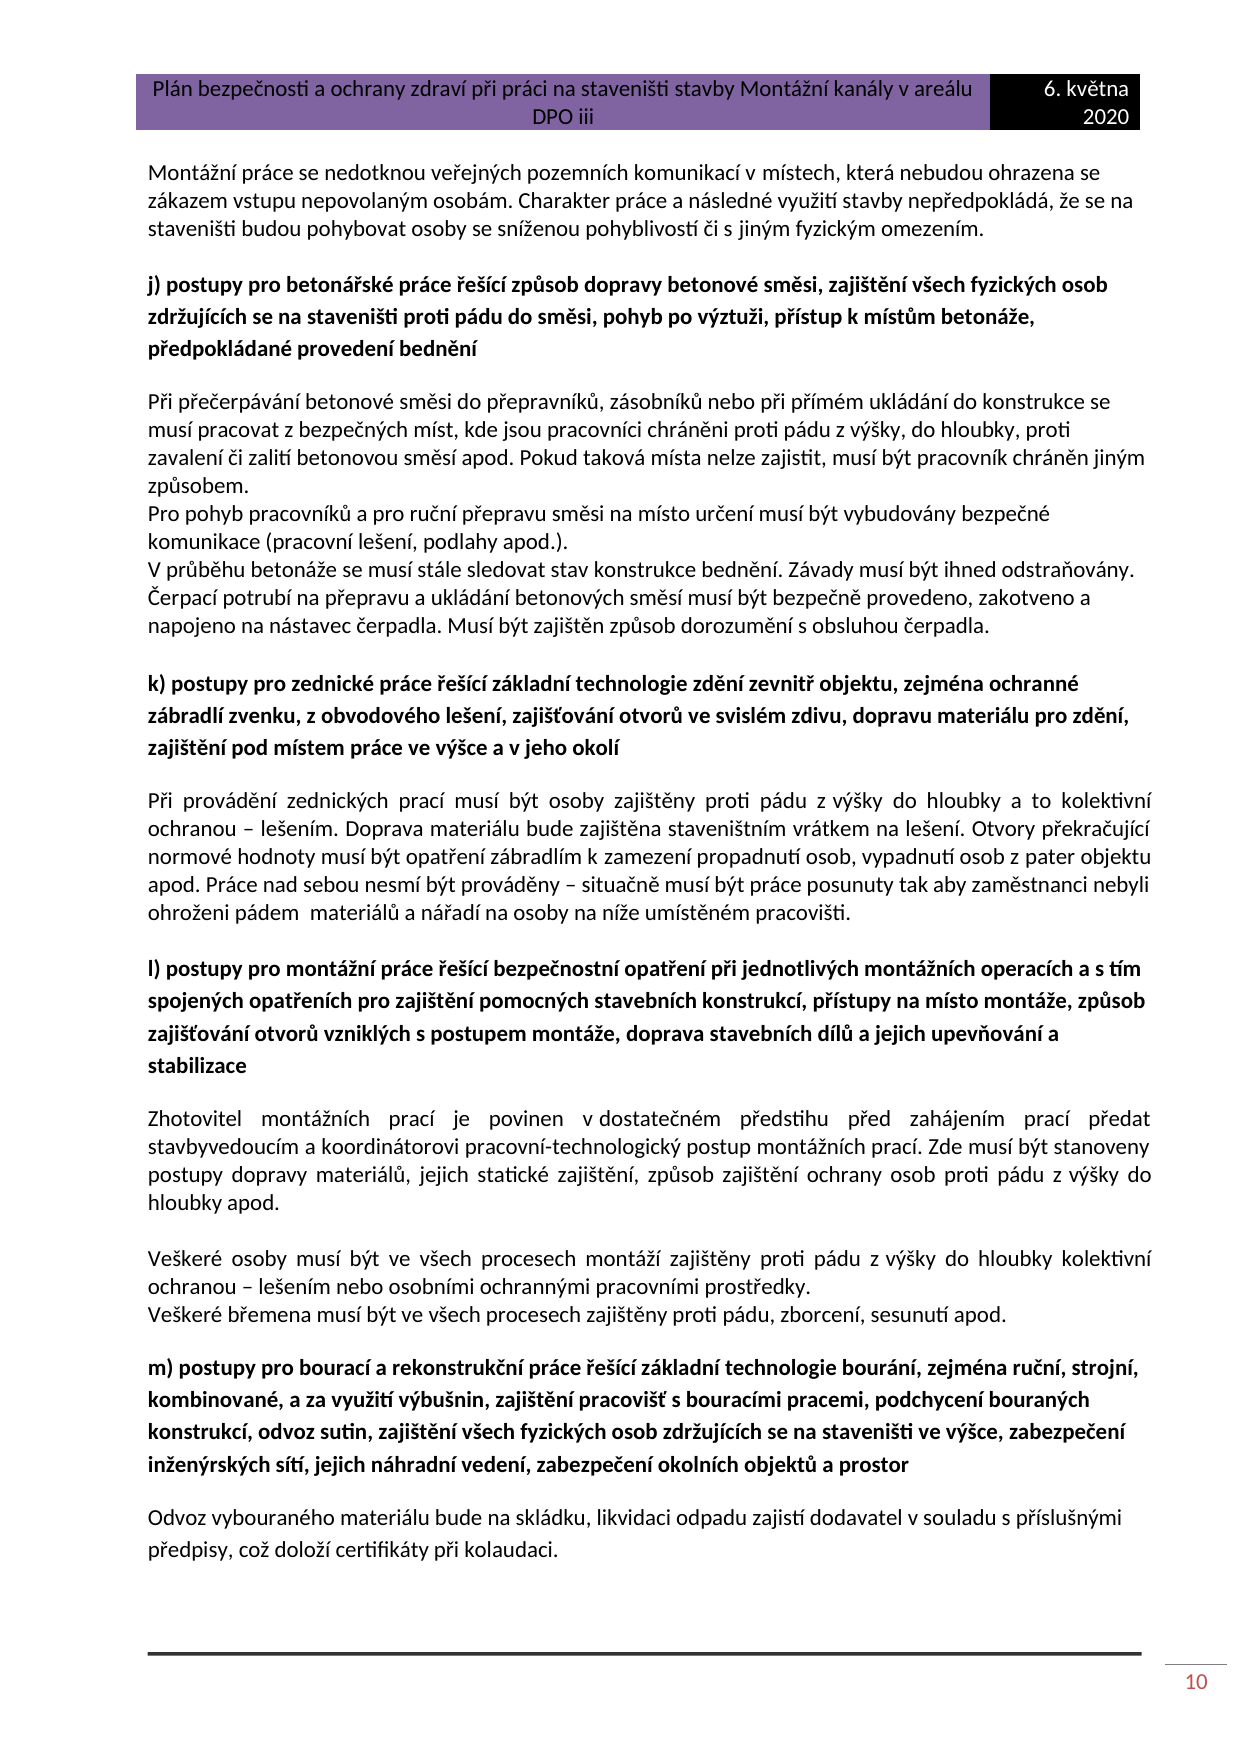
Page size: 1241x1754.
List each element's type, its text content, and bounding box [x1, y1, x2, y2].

text m) postupy pro bourací a rekonstrukční práce řešící základní technologie bourání, zejména ruční, strojní, kombinované, a za využití výbušnin, zajištění pracovišť s bouracími pracemi, podchycení bouraných konstrukcí, odvoz sutin, zajištění všech fyzických osob zdržujících se na staveništi ve výšce, zabezpečení inženýrských sítí, jejich náhradní vedení, zabezpečení okolních objektů a prostor [148, 1353, 1152, 1478]
text Veškeré břemena musí být ve všech procesech zajištěny proti pádu, zborcení, sesunutí apod. [148, 1300, 1152, 1328]
text Montážní práce se nedotknou veřejných pozemních komunikací v místech, která nebudou ohrazena se zákazem vstupu nepovolaným osobám. Charakter práce a následné využití stavby nepředpokládá, že se na staveništi budou pohybovat osoby se sníženou pohyblivostí či s jiným fyzickým omezením. [148, 158, 1152, 242]
text l) postupy pro montážní práce řešící bezpečnostní opatření při jednotlivých montážních operacích a s tím spojených opatřeních pro zajištění pomocných stavebních konstrukcí, přístupy na místo montáže, způsob zajišťování otvorů vzniklých s postupem montáže, doprava stavebních dílů a jejich upevňování a stabilizace [148, 954, 1152, 1079]
text Při přečerpávání betonové směsi do přepravníků, zásobníků nebo při přímém ukládání do konstrukce se musí pracovat z bezpečných míst, kde jsou pracovníci chráněni proti pádu z výšky, do hloubky, proti zavalení či zalití betonovou směsí apod. Pokud taková místa nelze zajistit, musí být pracovník chráněn jiným způsobem. [148, 387, 1152, 499]
text Pro pohyb pracovníků a pro ruční přepravu směsi na místo určení musí být vybudovány bezpečné komunikace (pracovní lešení, podlahy apod.). [148, 499, 1152, 556]
text Zhotovitel montážních prací je povinen v dostatečném předstihu před zahájením prací předat stavbyvedoucím a koordinátorovi pracovní-technologický postup montážních prací. Zde musí být stanoveny postupy dopravy materiálů, jejich statické zajištění, způsob zajištění ochrany osob proti pádu z výšky do hloubky apod. [148, 1104, 1152, 1216]
text Veškeré osoby musí být ve všech procesech montáží zajištěny proti pádu z výšky do hloubky kolektivní ochranou – lešením nebo osobními ochrannými pracovními prostředky. [148, 1244, 1152, 1300]
text V průběhu betonáže se musí stále sledovat stav konstrukce bednění. Závady musí být ihned odstraňovány. [148, 556, 1152, 583]
text j) postupy pro betonářské práce řešící způsob dopravy betonové směsi, zajištění všech fyzických osob zdržujících se na staveništi proti pádu do směsi, pohyb po výztuži, přístup k místům betonáže, předpokládané provedení bednění [148, 270, 1152, 362]
text Při provádění zednických prací musí být osoby zajištěny proti pádu z výšky do hloubky a to kolektivní ochranou – lešením. Doprava materiálu bude zajištěna staveništním vrátkem na lešení. Otvory překračující normové hodnoty musí být opatření zábradlím k zamezení propadnutí osob, vypadnutí osob z pater objektu apod. Práce nad sebou nesmí být prováděny – situačně musí být práce posunuty tak aby zaměstnanci nebyli ohroženi pádem materiálů a nářadí na osoby na níže umístěném pracovišti. [148, 786, 1152, 926]
text Odvoz vybouraného materiálu bude na skládku, likvidaci odpadu zajistí dodavatel v souladu s příslušnými předpisy, což doloží certifikáty při kolaudaci. [148, 1503, 1152, 1563]
text k) postupy pro zednické práce řešící základní technologie zdění zevnitř objektu, zejména ochranné zábradlí zvenku, z obvodového lešení, zajišťování otvorů ve svislém zdivu, dopravu materiálu pro zdění, zajištění pod místem práce ve výšce a v jeho okolí [148, 669, 1152, 761]
text Čerpací potrubí na přepravu a ukládání betonových směsí musí být bezpečně provedeno, zakotveno a napojeno na nástavec čerpadla. Musí být zajištěn způsob dorozumění s obsluhou čerpadla. [148, 583, 1152, 639]
